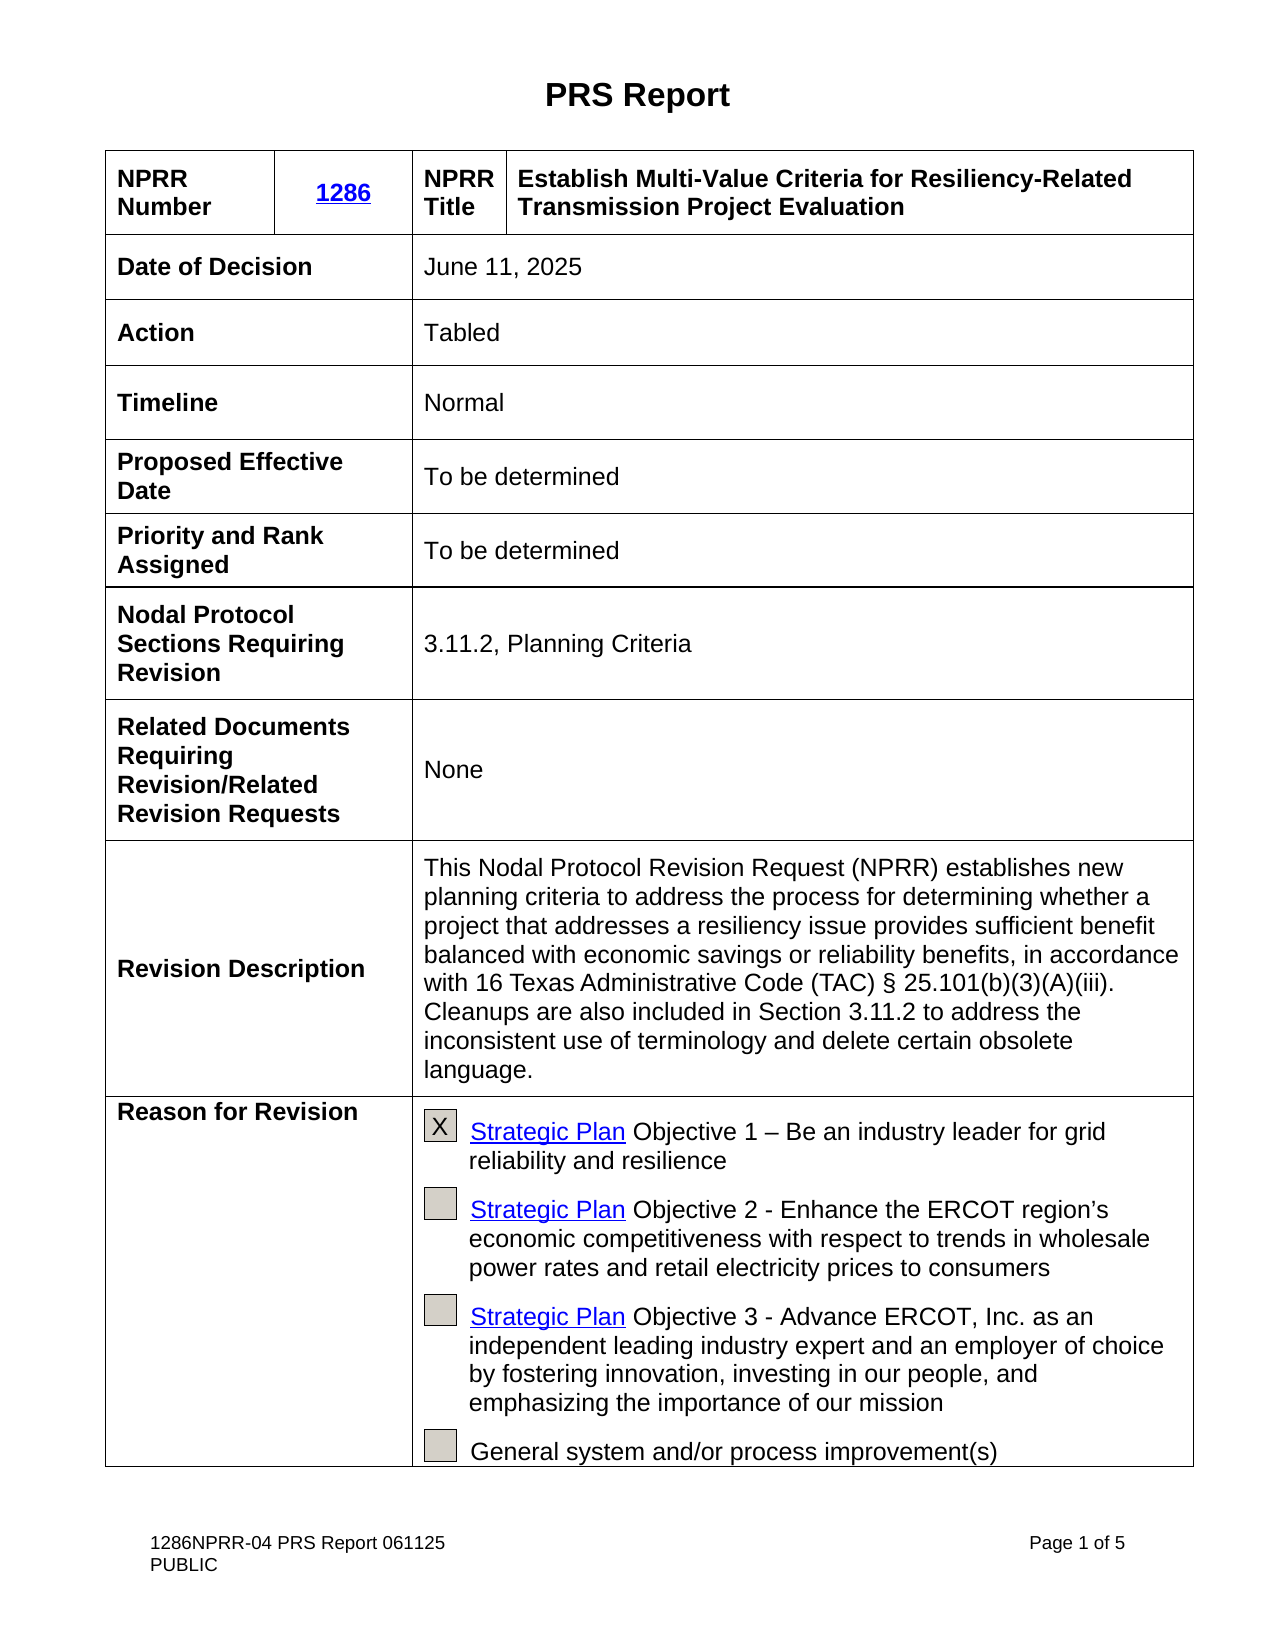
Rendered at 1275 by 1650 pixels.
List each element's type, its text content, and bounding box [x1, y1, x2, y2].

table_cell June 11, 2025 [413, 235, 1193, 299]
table_cell Date of Decision [106, 235, 412, 299]
table_header Establish Multi-Value Criteria for Resiliency-Related Transmission Project Evaluation [507, 151, 1193, 233]
table_cell Proposed Effective Date [106, 440, 412, 512]
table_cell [413, 1097, 1193, 1466]
table_cell Revision Description [106, 841, 412, 1096]
table_cell None [413, 700, 1193, 840]
table_header NPRR Number [106, 151, 274, 233]
table_cell Nodal Protocol Sections Requiring Revision [106, 588, 412, 699]
table_cell This Nodal Protocol Revision Request (NPRR) establishes new planning criteria to address the process for determining whether a project that addresses a resiliency issue provides sufficient benefit balanced with economic savings or reliability benefits, in accordance with 16 Texas Administrative Code (TAC) § 25.101(b)(3)(A)(iii). Cleanups are also included in Section 3.11.2 to address the inconsistent use of terminology and delete certain obsolete language. [413, 841, 1193, 1096]
table_cell Normal [413, 366, 1193, 438]
table_cell Tabled [413, 300, 1193, 364]
table_cell 3.11.2, Planning Criteria [413, 588, 1193, 699]
table_cell Related Documents Requiring Revision/Related Revision Requests [106, 700, 412, 840]
table_cell To be determined [413, 440, 1193, 512]
table_cell Priority and Rank Assigned [106, 514, 412, 586]
table_cell Timeline [106, 366, 412, 438]
table_cell Reason for Revision [106, 1097, 412, 1466]
table_header NPRR Title [413, 151, 506, 233]
table_cell Action [106, 300, 412, 364]
table_header 1286 [275, 151, 412, 233]
table_cell To be determined [413, 514, 1193, 586]
